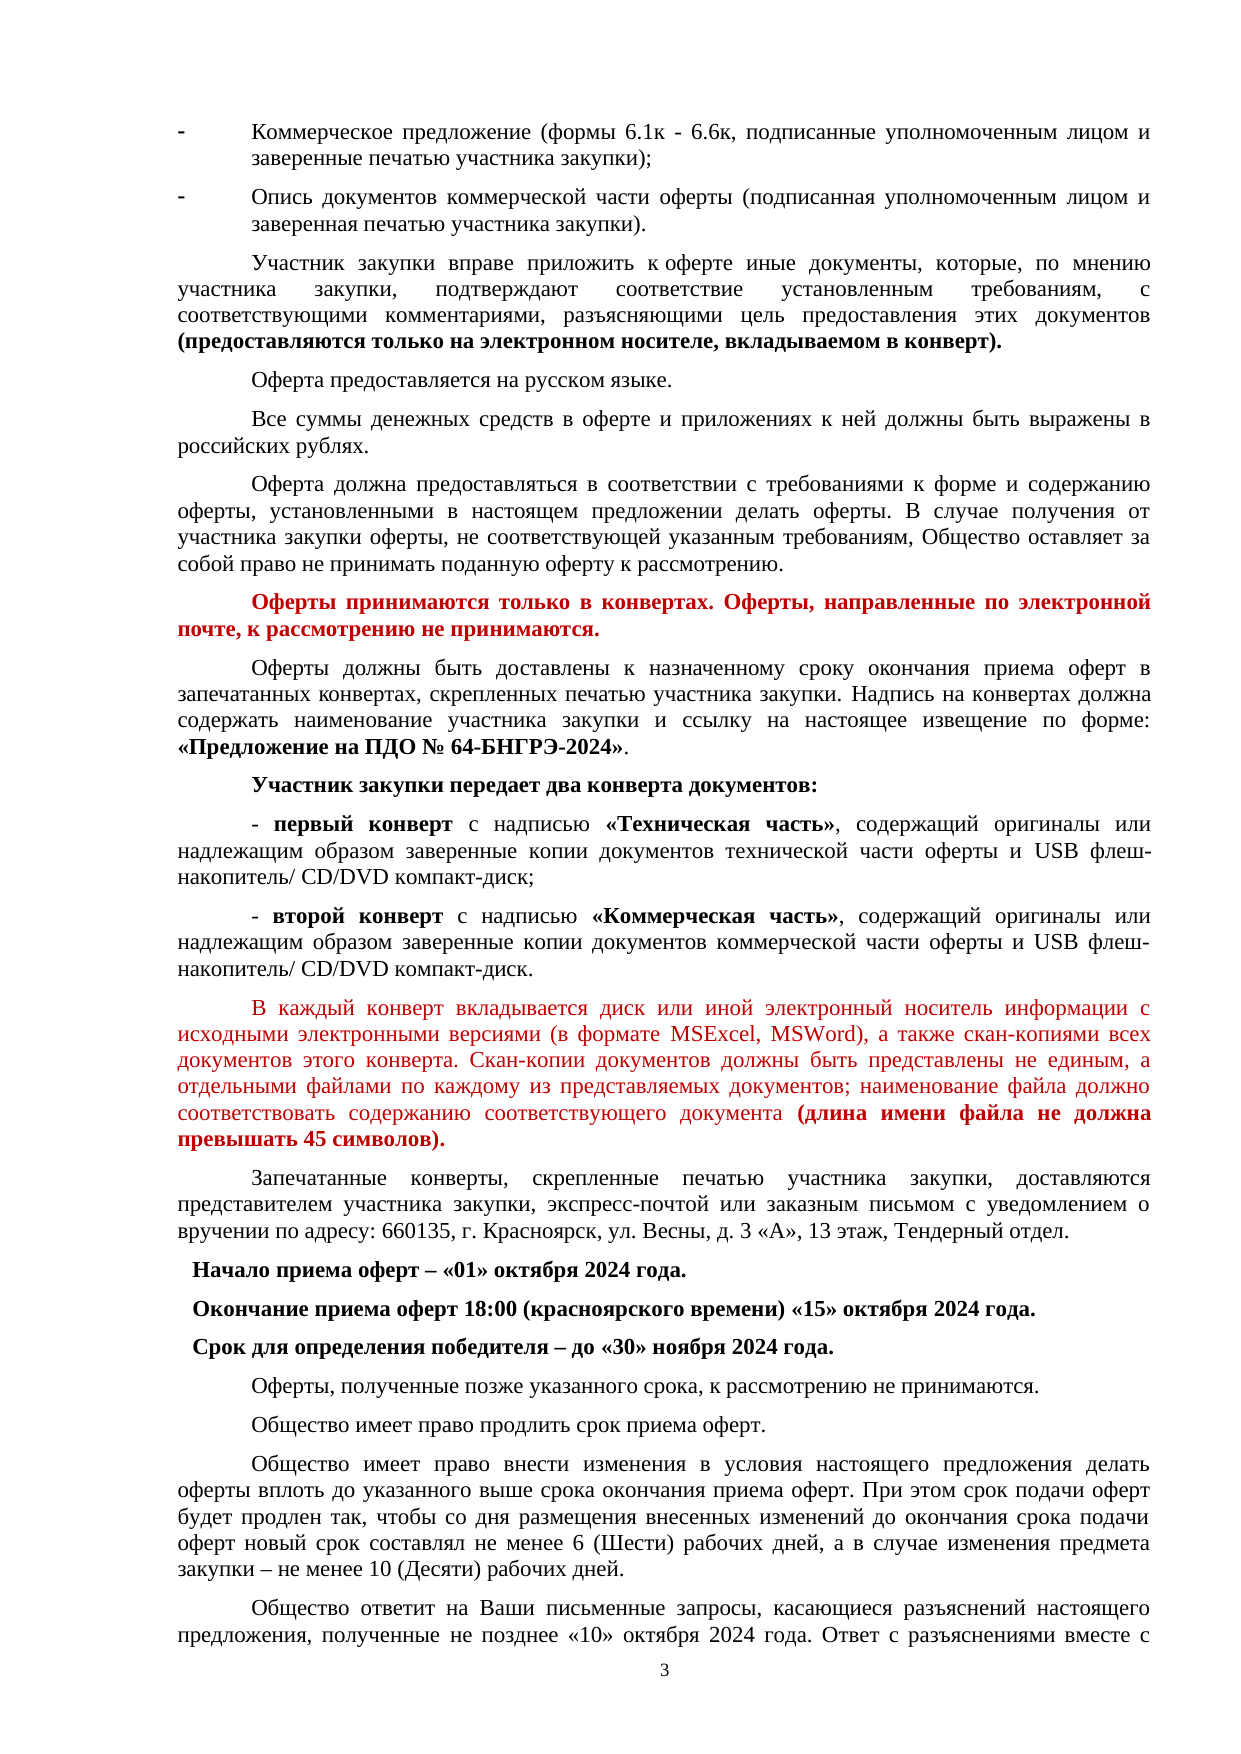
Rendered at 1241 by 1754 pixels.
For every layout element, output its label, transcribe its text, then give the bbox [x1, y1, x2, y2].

text Оферты должны быть доставлены к назначенному сроку окончания приема оферт в запечатанных конвертах, скрепленных печатью участника закупки. Надпись на конвертах должна содержать наименование участника закупки и ссылку на настоящее извещение по форме: «Предложение на ПДО № 64-БНГРЭ-2024». [177, 654, 1152, 759]
text В каждый конверт вкладывается диск или иной электронный носитель информации с исходными электронными версиями (в формате MSExcel, MSWord), а также скан-копиями всех документов этого конверта. Скан-копии документов должны быть представлены не единым, а отдельными файлами по каждому из представляемых документов; наименование файла должно соответствовать содержанию соответствующего документа (длина имени файла не должна превышать 45 символов). [177, 993, 1152, 1152]
text - первый конверт с надписью «Техническая часть», содержащий оригиналы или надлежащим образом заверенные копии документов технической части оферты и USB флеш-накопитель/ CD/DVD компакт-диск; [177, 810, 1152, 889]
text Общество имеет право продлить срок приема оферт. [177, 1411, 1152, 1437]
text Общество имеет право внести изменения в условия настоящего предложения делать оферты вплоть до указанного выше срока окончания приема оферт. При этом срок подачи оферт будет продлен так, чтобы со дня размещения внесенных изменений до окончания срока подачи оферт новый срок составлял не менее 6 (Шести) рабочих дней, а в случае изменения предмета закупки – не менее 10 (Десяти) рабочих дней. [177, 1450, 1152, 1582]
text Срок для определения победителя – до «30» ноября 2024 года. [192, 1333, 1152, 1360]
text Участник закупки передает два конверта документов: [177, 772, 1152, 798]
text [177, 1594, 1152, 1647]
text Оферта предоставляется на русском языке. [177, 366, 1152, 393]
text Запечатанные конверты, скрепленные печатью участника закупки, доставляются представителем участника закупки, экспресс-почтой или заказным письмом с уведомлением о вручении по адресу: 660135, г. Красноярск, ул. Весны, д. 3 «А», 13 этаж, Тендерный отдел. [177, 1164, 1152, 1243]
text Окончание приема оферт 18:00 (красноярского времени) «15» октября 2024 года. [192, 1294, 1152, 1321]
text Оферты принимаются только в конвертах. Оферты, направленные по электронной почте, к рассмотрению не принимаются. [177, 588, 1152, 641]
text - второй конверт с надписью «Коммерческая часть», содержащий оригиналы или надлежащим образом заверенные копии документов коммерческой части оферты и USB флеш-накопитель/ CD/DVD компакт-диск. [177, 902, 1152, 981]
list Опись документов коммерческой части оферты (подписанная уполномоченным лицом и заверенная печатью участника закупки). [177, 183, 1152, 236]
list Коммерческое предложение (формы 6.1к - 6.6к, подписанные уполномоченным лицом и заверенные печатью участника закупки); [177, 118, 1152, 171]
text Начало приема оферт – «01» октября 2024 года. [192, 1256, 1152, 1282]
text Все суммы денежных средств в оферте и приложениях к ней должны быть выражены в российских рублях. [177, 405, 1152, 458]
text Участник закупки вправе приложить к оферте иные документы, которые, по мнению участника закупки, подтверждают соответствие установленным требованиям, с соответствующими комментариями, разъясняющими цель предоставления этих документов (предоставляются только на электронном носителе, вкладываемом в конверт). [177, 248, 1152, 354]
text Оферты, полученные позже указанного срока, к рассмотрению не принимаются. [177, 1372, 1152, 1399]
text Оферта должна предоставляться в соответствии с требованиями к форме и содержанию оферты, установленными в настоящем предложении делать оферты. В случае получения от участника закупки оферты, не соответствующей указанным требованиям, Общество оставляет за собой право не принимать поданную оферту к рассмотрению. [177, 471, 1152, 576]
